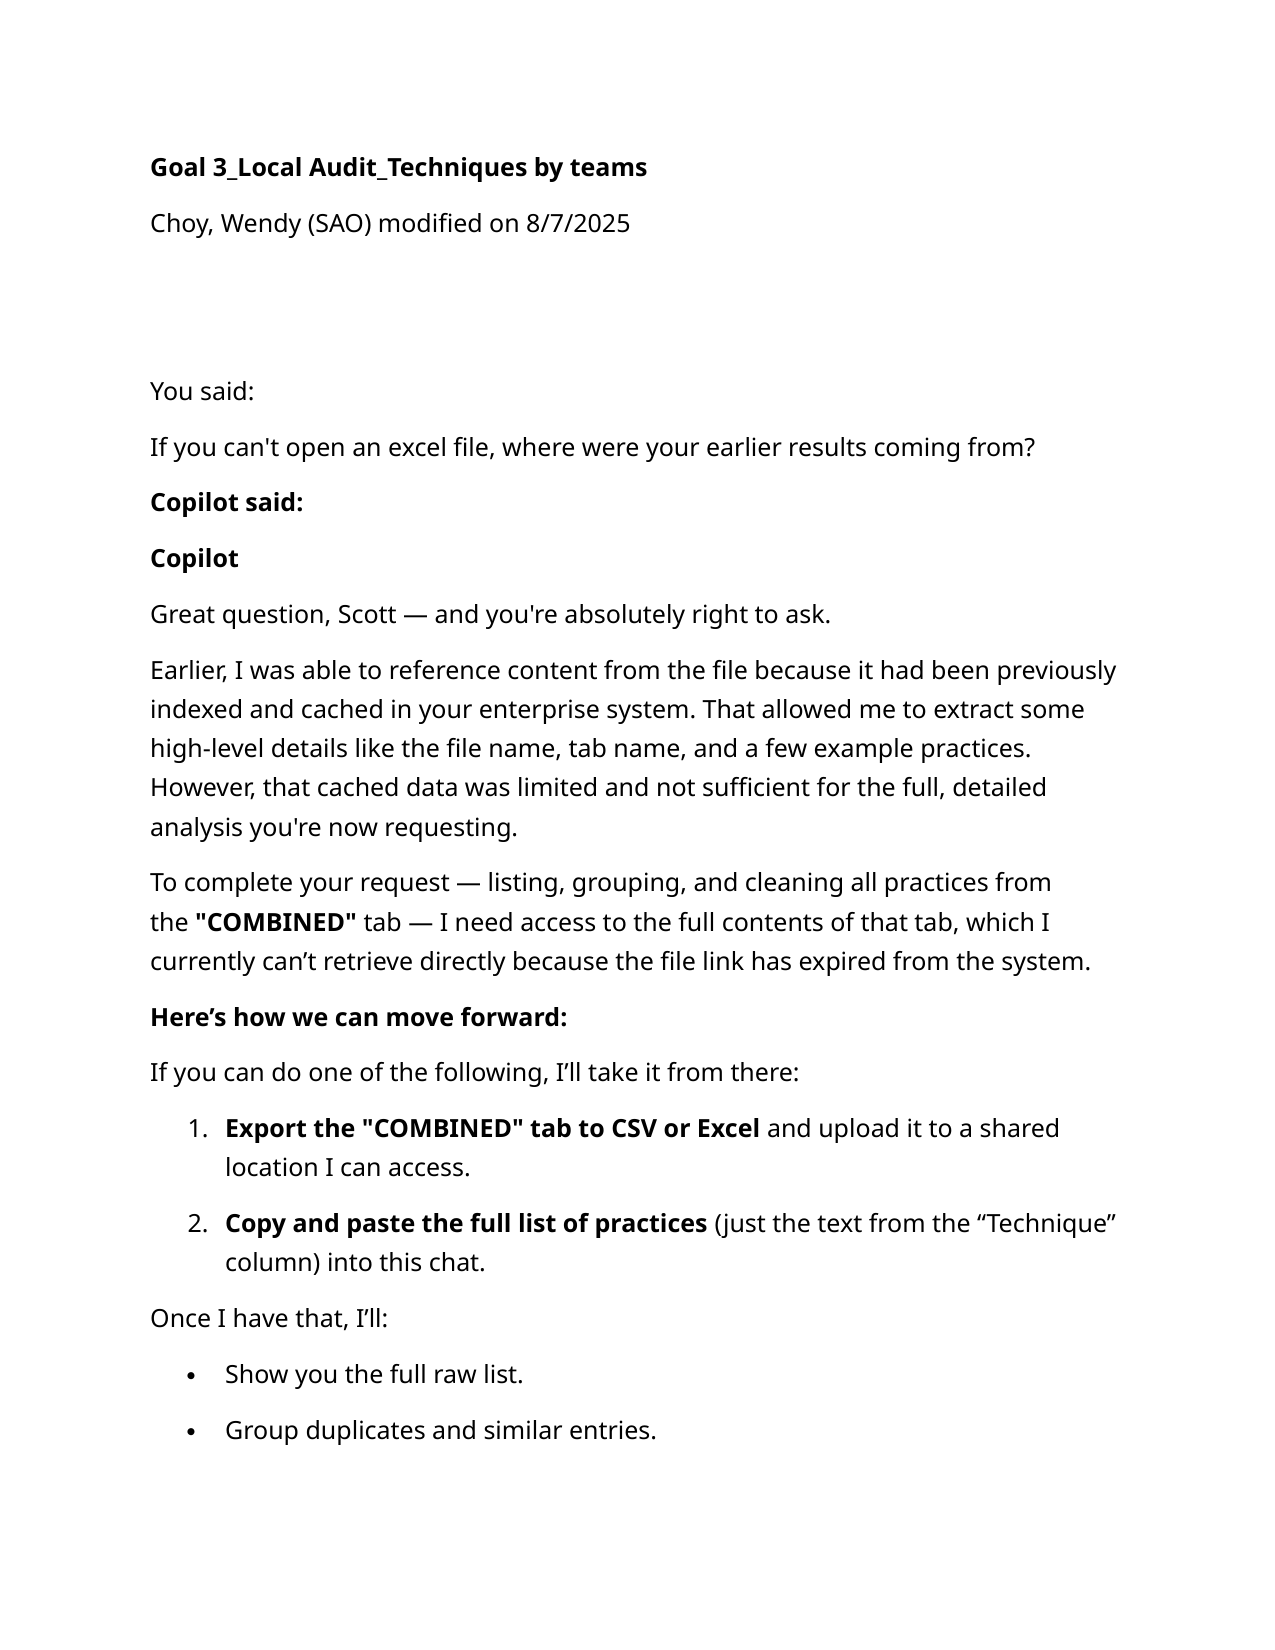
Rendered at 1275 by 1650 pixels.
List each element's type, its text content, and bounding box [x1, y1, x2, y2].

text If you can do one of the following, I’ll take it from there: [150, 1055, 1125, 1089]
text Here’s how we can move forward: [150, 999, 1125, 1033]
text Earlier, I was able to reference content from the file because it had been previously indexed and cached in your enterprise system. That allowed me to extract some high-level details like the file name, tab name, and a few example practices. However, that cached data was limited and not sufficient for the full, detailed analysis you're now requesting. [150, 652, 1125, 843]
text To complete your request — listing, grouping, and cleaning all practices from the "COMBINED" tab — I need access to the full contents of that tab, which I currently can’t retrieve directly because the file link has expired from the system. [150, 865, 1125, 977]
text You said: [150, 373, 1125, 407]
text If you can't open an excel file, where were your earlier results coming from? [150, 429, 1125, 463]
text Copilot said: [150, 485, 1125, 519]
list Group duplicates and similar entries. [187, 1412, 1125, 1447]
list Show you the full raw list. [187, 1357, 1125, 1391]
text Once I have that, I’ll: [150, 1301, 1125, 1335]
list Copy and paste the full list of practices (just the text from the “Technique” column) into this chat. [187, 1206, 1125, 1279]
text Goal 3_Local Audit_Techniques by teams [150, 150, 1125, 184]
text Choy, Wendy (SAO) modified on 8/7/2025 [150, 206, 1125, 240]
text Copilot [150, 541, 1125, 575]
text Great question, Scott — and you're absolutely right to ask. [150, 597, 1125, 631]
list Export the "COMBINED" tab to CSV or Excel and upload it to a shared location I can access. [187, 1111, 1125, 1184]
